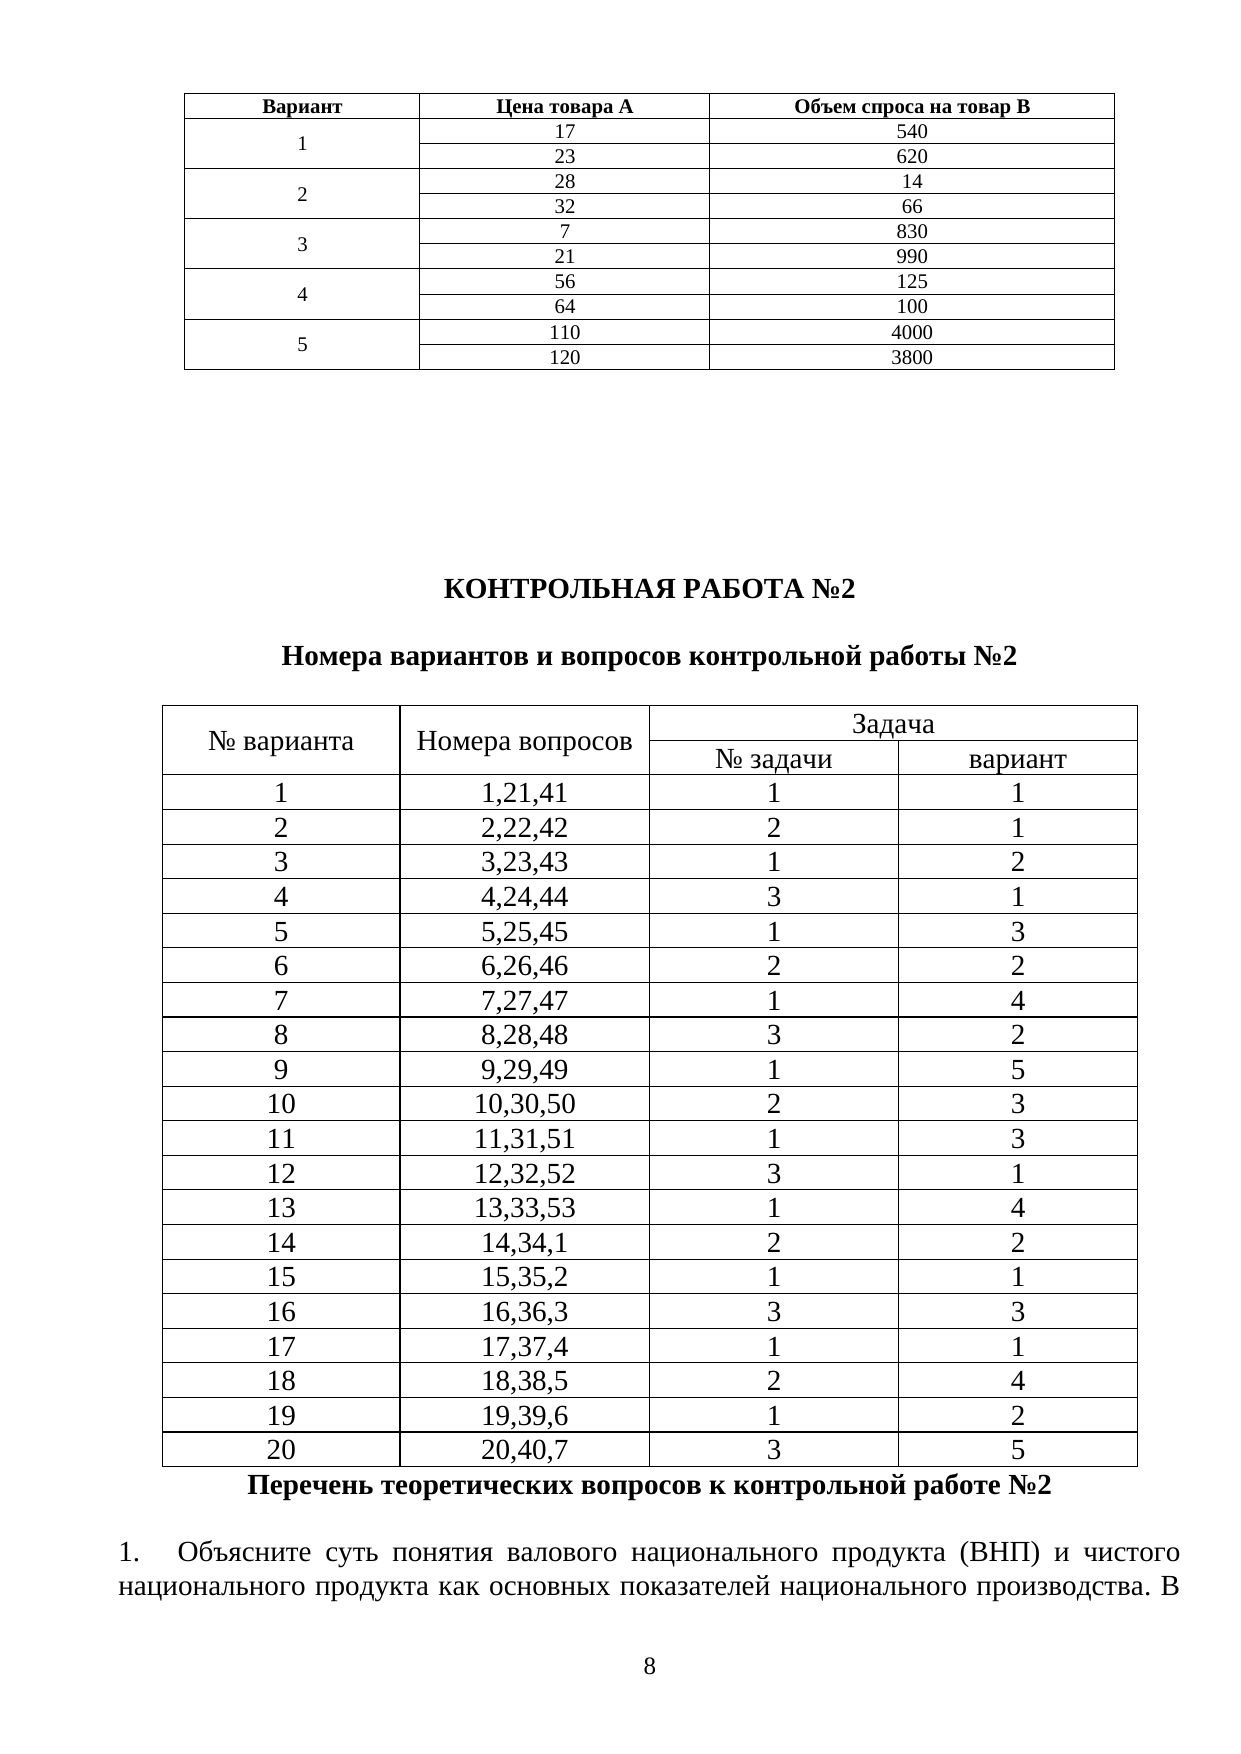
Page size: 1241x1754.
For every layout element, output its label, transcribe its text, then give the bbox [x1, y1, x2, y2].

table_cell 5,25,45 [401, 914, 649, 947]
table_cell 18,38,5 [401, 1363, 649, 1397]
text Контрольная работа №2 [118, 571, 1181, 604]
table_cell 3 [163, 845, 399, 878]
table_cell 2 [650, 1225, 898, 1258]
table_cell 4 [899, 1190, 1137, 1224]
table_cell 1 [650, 1052, 898, 1086]
table_cell 3,23,43 [401, 845, 649, 878]
table_cell 17,37,4 [401, 1329, 649, 1362]
table_cell 1 [650, 845, 898, 878]
table_header Объем спроса на товар В [710, 94, 1114, 118]
text Перечень теоретических вопросов к контрольной работе №2 [118, 1467, 1181, 1501]
table_header Цена товара А [420, 94, 709, 118]
table_cell 1 [650, 1190, 898, 1224]
table_cell 120 [420, 345, 709, 369]
table_cell 1 [899, 1260, 1137, 1293]
table_cell 9,29,49 [401, 1052, 649, 1086]
table_cell 20 [163, 1433, 399, 1466]
table_header № варианта [163, 706, 399, 774]
table_cell 1 [899, 810, 1137, 843]
table_cell 11,31,51 [401, 1121, 649, 1155]
table_cell 4,24,44 [401, 879, 649, 913]
table_cell 64 [420, 295, 709, 318]
table_cell 3 [650, 1018, 898, 1051]
table_cell 1 [650, 1121, 898, 1155]
table_cell 4 [899, 983, 1137, 1016]
table_cell 9 [163, 1052, 399, 1086]
table_cell 18 [163, 1363, 399, 1397]
table_cell 3 [650, 1156, 898, 1189]
table_cell 540 [710, 119, 1114, 143]
table_cell 1 [650, 983, 898, 1016]
table_cell 10,30,50 [401, 1087, 649, 1120]
table_cell 23 [420, 144, 709, 168]
table_cell 16 [163, 1294, 399, 1328]
table_cell 2 [650, 1363, 898, 1397]
table_cell 32 [420, 194, 709, 218]
table_cell 4000 [710, 320, 1114, 344]
table_cell 100 [710, 295, 1114, 318]
table_cell 12,32,52 [401, 1156, 649, 1189]
table_cell 3 [899, 914, 1137, 947]
table_cell 1 [185, 119, 419, 168]
table_cell 2 [163, 810, 399, 843]
table_cell 3800 [710, 345, 1114, 369]
table_cell 2 [899, 948, 1137, 982]
table_cell 11 [163, 1121, 399, 1155]
table_cell 830 [710, 219, 1114, 243]
table_cell 3 [650, 1294, 898, 1328]
table_header Вариант [185, 94, 419, 118]
table_cell вариант [899, 741, 1137, 774]
table_cell 7 [420, 219, 709, 243]
table_cell 17 [420, 119, 709, 143]
table_header Номера вопросов [401, 706, 649, 774]
table_cell 2 [899, 1225, 1137, 1258]
table_cell 21 [420, 244, 709, 268]
table_header Задача [650, 706, 1137, 740]
table_cell 17 [163, 1329, 399, 1362]
table_cell 2 [899, 1398, 1137, 1431]
table_cell 8 [163, 1018, 399, 1051]
table_cell 16,36,3 [401, 1294, 649, 1328]
table_cell 13,33,53 [401, 1190, 649, 1224]
table_cell 110 [420, 320, 709, 344]
table_cell 3 [185, 219, 419, 268]
table_cell № задачи [650, 741, 898, 774]
table_cell 4 [163, 879, 399, 913]
table_cell 1 [163, 775, 399, 809]
table_cell 6,26,46 [401, 948, 649, 982]
table_cell 1 [650, 775, 898, 809]
table_cell 2,22,42 [401, 810, 649, 843]
table_cell 13 [163, 1190, 399, 1224]
table_cell 2 [650, 948, 898, 982]
table_cell 14 [710, 169, 1114, 193]
table_cell 620 [710, 144, 1114, 168]
table_cell 10 [163, 1087, 399, 1120]
table_cell 1 [899, 1329, 1137, 1362]
table_cell 3 [650, 1433, 898, 1466]
table_cell 19 [163, 1398, 399, 1431]
table_cell 1 [899, 879, 1137, 913]
table_cell 2 [899, 845, 1137, 878]
table_cell 1 [650, 1260, 898, 1293]
table_cell 1 [650, 914, 898, 947]
table_cell 8,28,48 [401, 1018, 649, 1051]
table_cell 6 [163, 948, 399, 982]
table_cell 15 [163, 1260, 399, 1293]
table_cell 1 [899, 775, 1137, 809]
table_cell 2 [650, 1087, 898, 1120]
table_cell 4 [899, 1363, 1137, 1397]
table_cell 14 [163, 1225, 399, 1258]
table_cell 2 [185, 169, 419, 218]
table_cell 3 [899, 1087, 1137, 1120]
table_cell 5 [899, 1052, 1137, 1086]
table_cell 3 [650, 879, 898, 913]
table_cell 1 [899, 1156, 1137, 1189]
table_cell 1 [650, 1398, 898, 1431]
table_cell 1 [650, 1329, 898, 1362]
table_cell 19,39,6 [401, 1398, 649, 1431]
table_cell 990 [710, 244, 1114, 268]
table_cell 14,34,1 [401, 1225, 649, 1258]
table_cell 15,35,2 [401, 1260, 649, 1293]
table_cell 28 [420, 169, 709, 193]
table_cell 4 [185, 269, 419, 318]
table_cell 7 [163, 983, 399, 1016]
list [118, 1534, 1181, 1601]
table_cell 20,40,7 [401, 1433, 649, 1466]
table_cell 7,27,47 [401, 983, 649, 1016]
table_cell 5 [185, 320, 419, 369]
table_cell 3 [899, 1294, 1137, 1328]
table_cell 66 [710, 194, 1114, 218]
table_cell 56 [420, 269, 709, 293]
table_cell 5 [899, 1433, 1137, 1466]
table_cell 12 [163, 1156, 399, 1189]
table_cell 2 [899, 1018, 1137, 1051]
table_cell 5 [163, 914, 399, 947]
table_cell 3 [899, 1121, 1137, 1155]
text Номера вариантов и вопросов контрольной работы №2 [118, 638, 1181, 672]
table_cell 125 [710, 269, 1114, 293]
table_cell 1,21,41 [401, 775, 649, 809]
table_cell 2 [650, 810, 898, 843]
